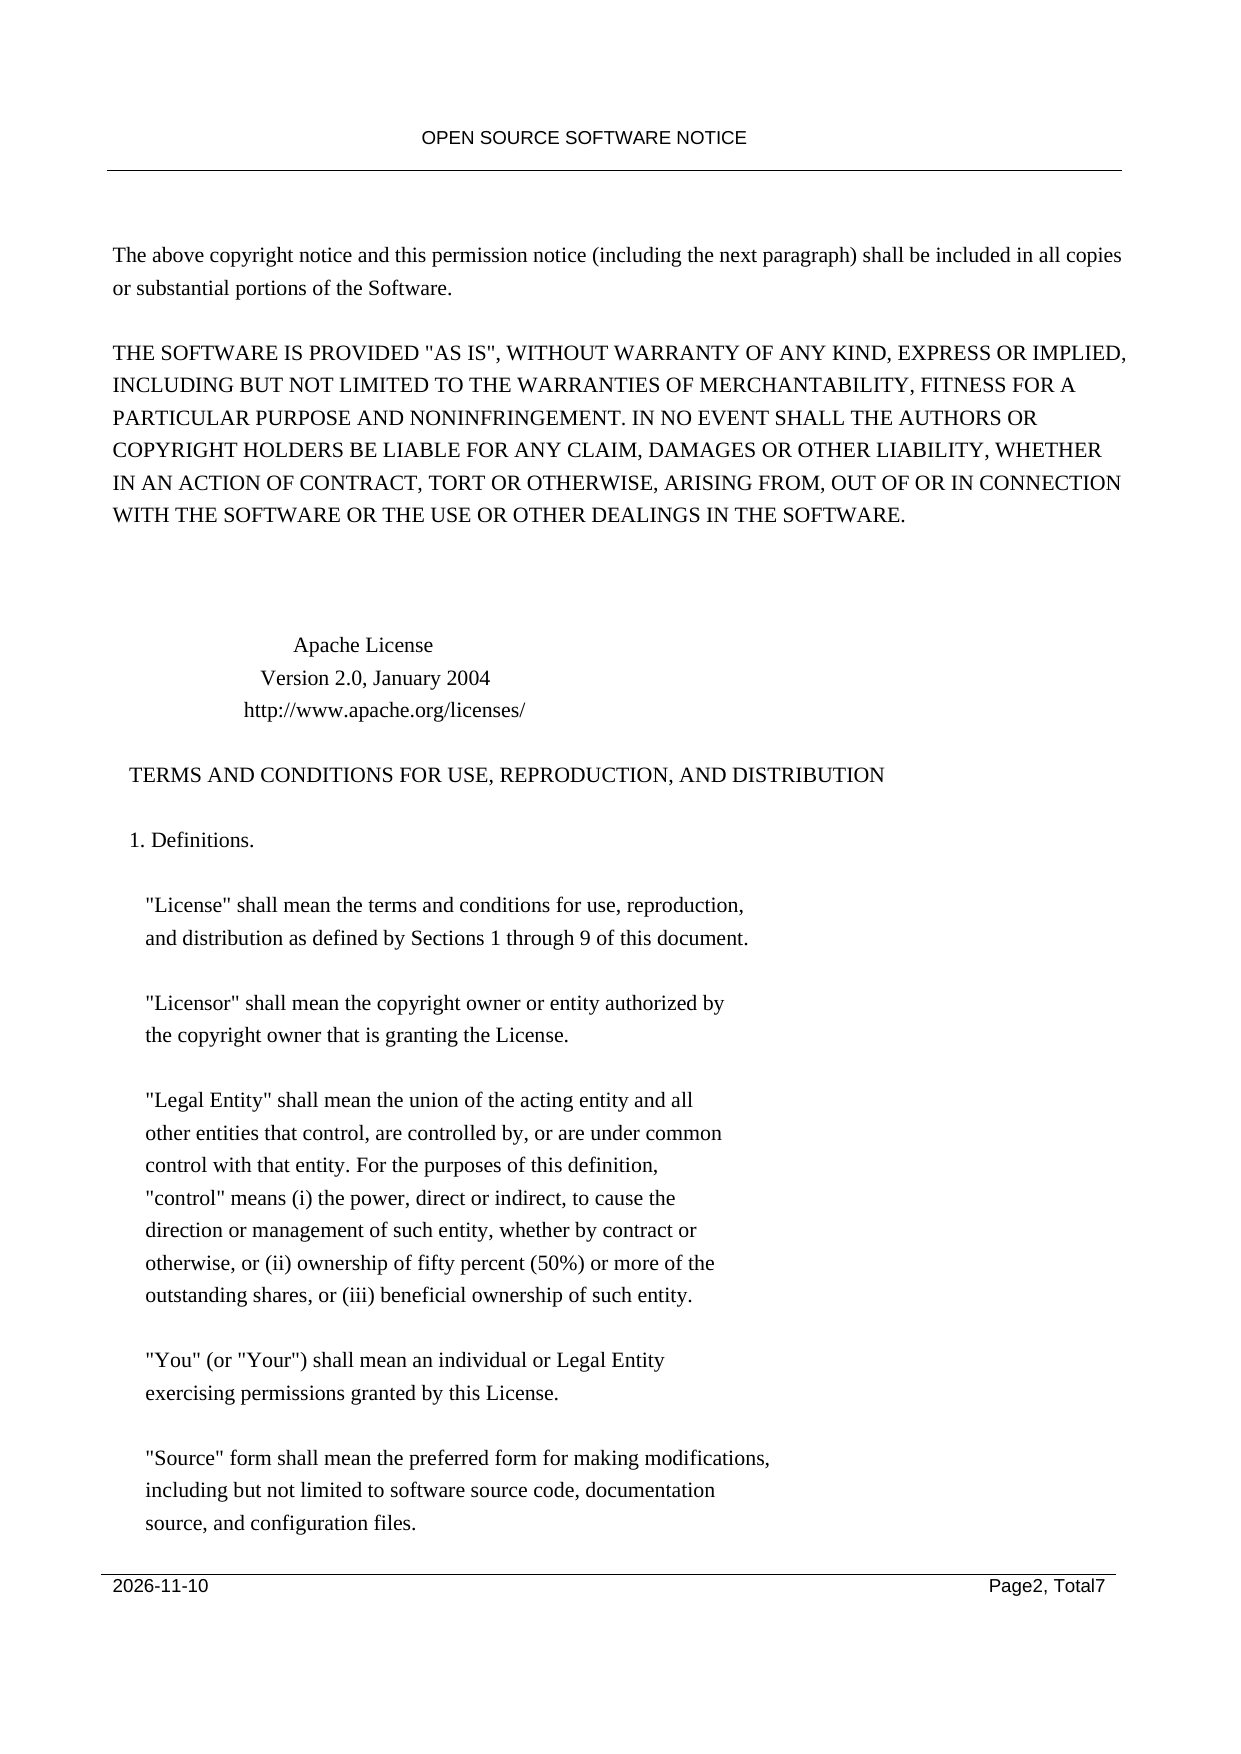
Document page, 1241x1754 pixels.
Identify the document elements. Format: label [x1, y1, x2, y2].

text [112, 206, 1128, 1539]
